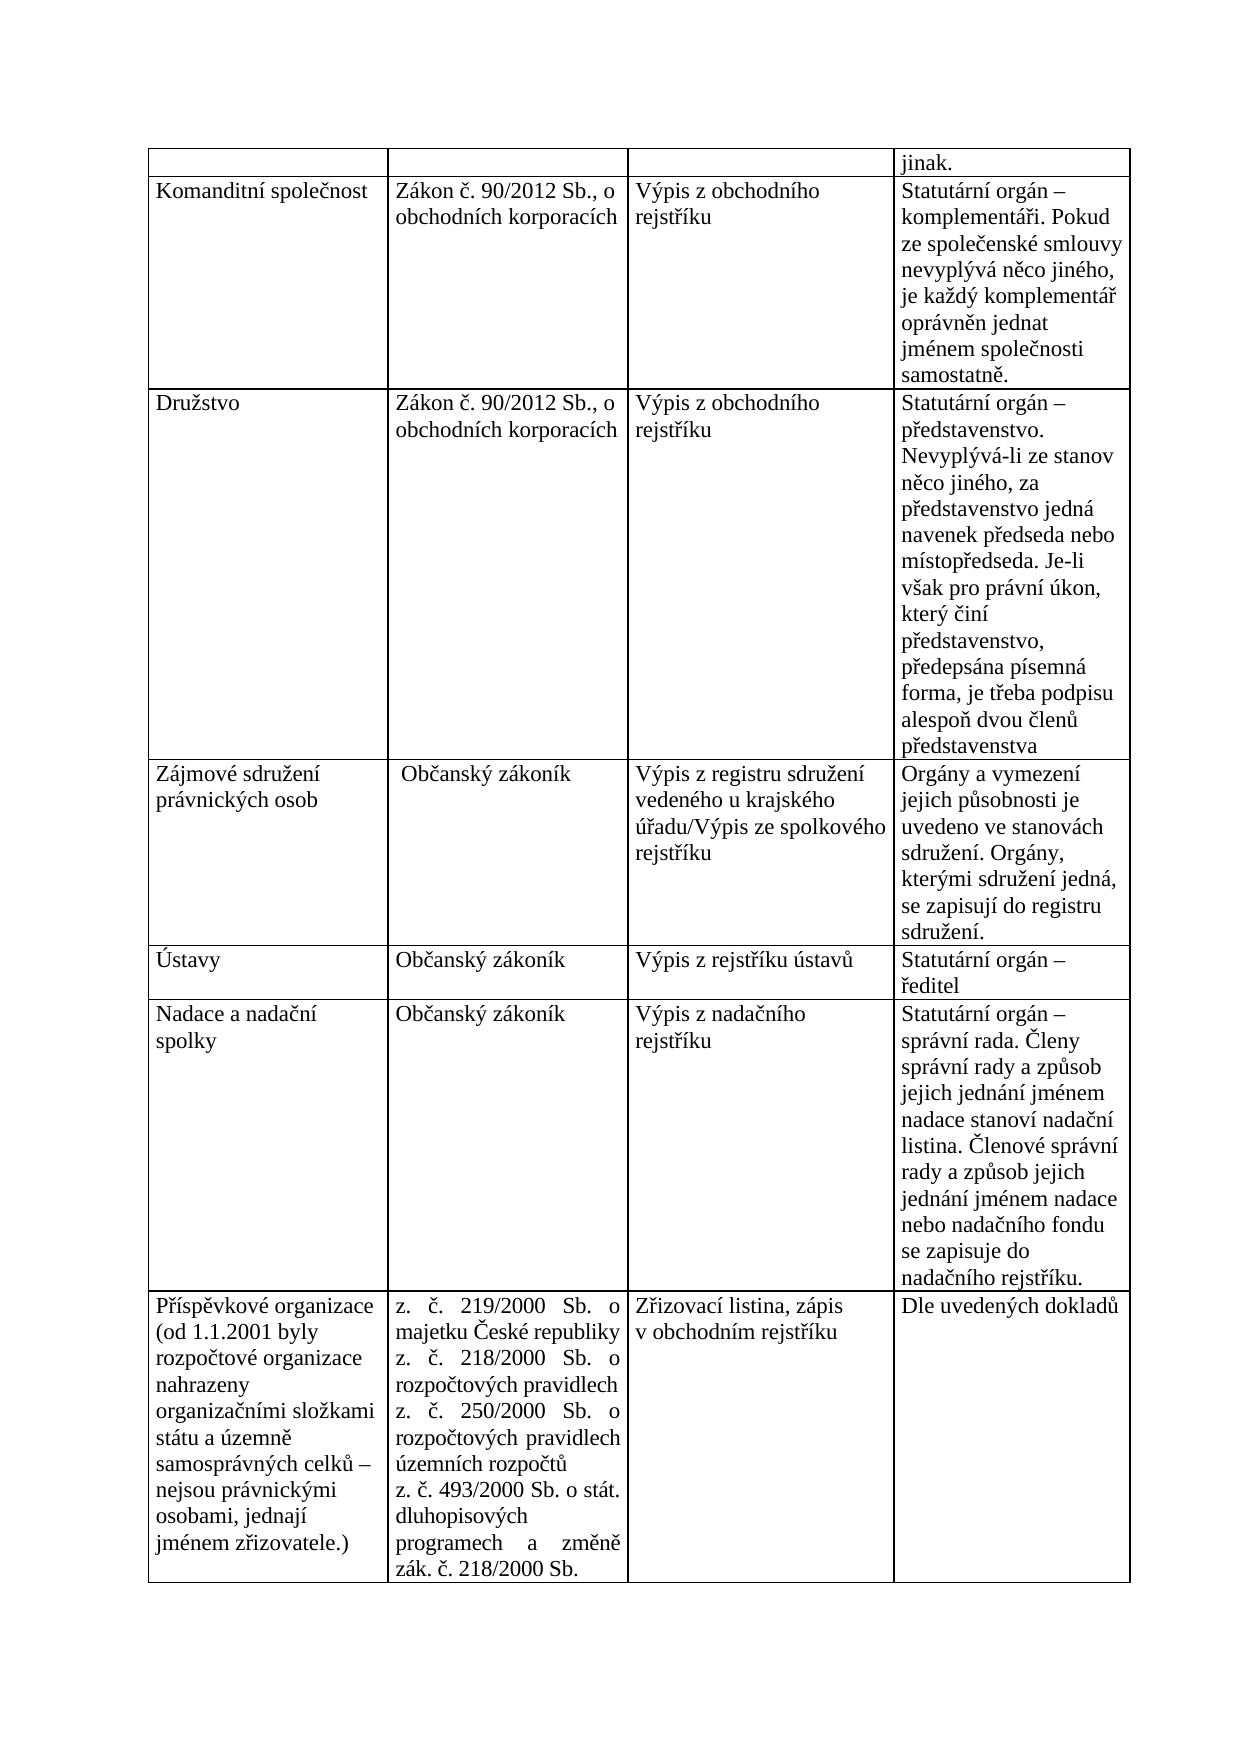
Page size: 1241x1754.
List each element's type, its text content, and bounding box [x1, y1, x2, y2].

table_cell Zákon č. 90/2012 Sb., o obchodních korporacích [389, 177, 627, 388]
table_cell Ústavy [149, 946, 387, 999]
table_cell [149, 1292, 387, 1582]
table_cell Družstvo [149, 390, 387, 758]
table_cell Statutární orgán – představenstvo. Nevyplývá-li ze stanov něco jiného, za představenstvo jedná navenek předseda nebo místopředseda. Je-li však pro právní úkon, který činí představenstvo, předepsána písemná forma, je třeba podpisu alespoň dvou členů představenstva [895, 390, 1129, 758]
table_cell Komanditní společnost [149, 177, 387, 388]
table_cell Občanský zákoník [389, 1000, 627, 1290]
table_cell Výpis z registru sdružení vedeného u krajského úřadu/Výpis ze spolkového rejstříku [629, 760, 893, 944]
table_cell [629, 1292, 893, 1582]
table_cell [895, 149, 1129, 176]
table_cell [629, 149, 893, 176]
table_cell Výpis z rejstříku ústavů [629, 946, 893, 999]
table_cell Statutární orgán – komplementáři. Pokud ze společenské smlouvy nevyplývá něco jiného, je každý komplementář oprávněn jednat jménem společnosti samostatně. [895, 177, 1129, 388]
table_cell Zákon č. 90/2012 Sb., o obchodních korporacích [389, 390, 627, 758]
table_cell Statutární orgán – správní rada. Členy správní rady a způsob jejich jednání jménem nadace stanoví nadační listina. Členové správní rady a způsob jejich jednání jménem nadace nebo nadačního fondu se zapisuje do nadačního rejstříku. [895, 1000, 1129, 1290]
table_cell Výpis z nadačního rejstříku [629, 1000, 893, 1290]
table_cell Nadace a nadační spolky [149, 1000, 387, 1290]
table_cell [389, 1292, 627, 1582]
table_cell Občanský zákoník [389, 946, 627, 999]
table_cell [149, 149, 387, 176]
table_cell Orgány a vymezení jejich působnosti je uvedeno ve stanovách sdružení. Orgány, kterými sdružení jedná, se zapisují do registru sdružení. [895, 760, 1129, 944]
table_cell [389, 149, 627, 176]
table_cell Výpis z obchodního rejstříku [629, 390, 893, 758]
table_cell Statutární orgán – ředitel [895, 946, 1129, 999]
table_cell Občanský zákoník [389, 760, 627, 944]
table_cell Zájmové sdružení právnických osob [149, 760, 387, 944]
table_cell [895, 1292, 1129, 1582]
table_cell Výpis z obchodního rejstříku [629, 177, 893, 388]
